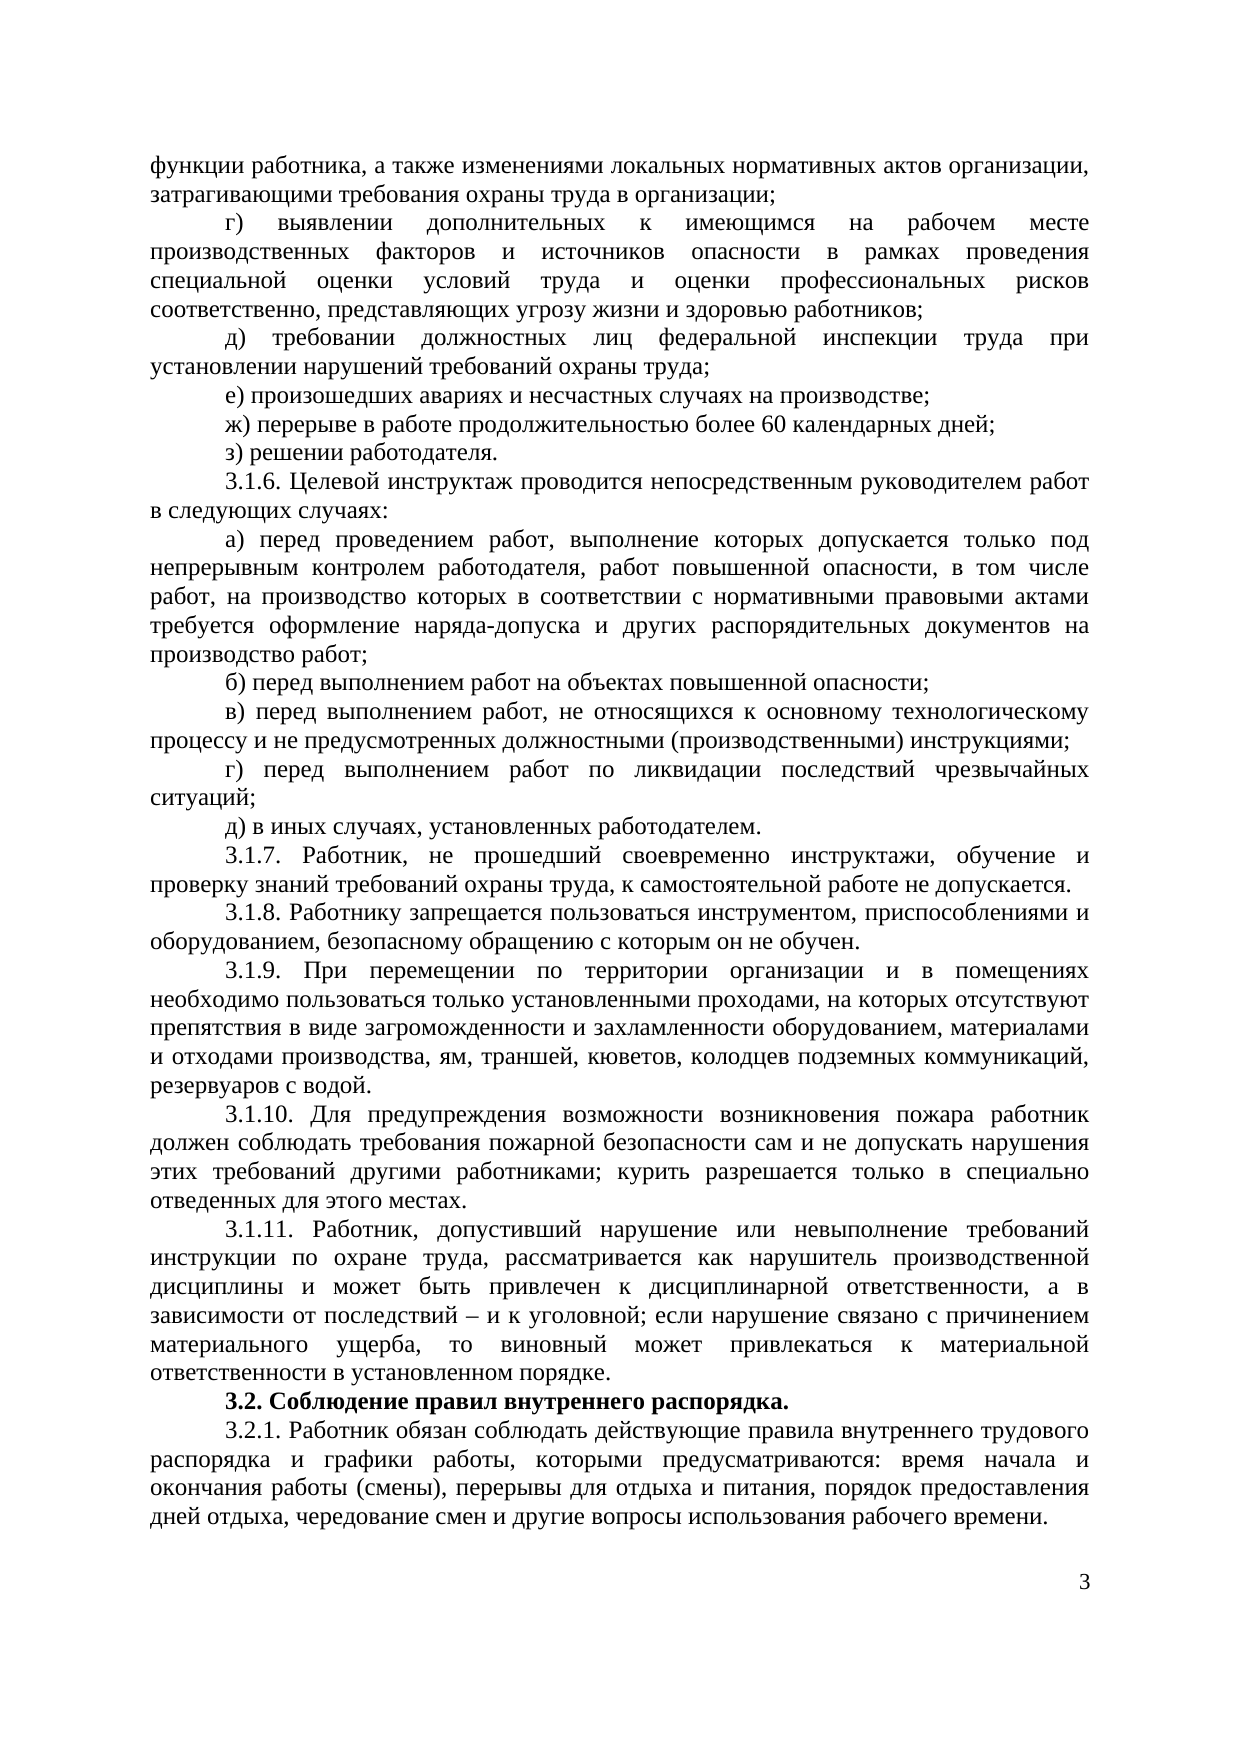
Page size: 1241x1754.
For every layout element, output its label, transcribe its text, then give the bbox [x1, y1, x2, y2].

text 3.2. Соблюдение правил внутреннего распорядка. [150, 1386, 1090, 1415]
text а) перед проведением работ, выполнение которых допускается только под непрерывным контролем работодателя, работ повышенной опасности, в том числе работ, на производство которых в соответствии с нормативными правовыми актами требуется оформление наряда-допуска и других распорядительных документов на производство работ; [150, 524, 1090, 667]
text б) перед выполнением работ на объектах повышенной опасности; [150, 667, 1090, 696]
text 3.1.8. Работнику запрещается пользоваться инструментом, приспособлениями и оборудованием, безопасному обращению с которым он не обучен. [150, 897, 1090, 955]
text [150, 150, 1090, 207]
text д) в иных случаях, установленных работодателем. [150, 811, 1090, 840]
text г) перед выполнением работ по ликвидации последствий чрезвычайных ситуаций; [150, 754, 1090, 811]
text 3.1.7. Работник, не прошедший своевременно инструктажи, обучение и проверку знаний требований охраны труда, к самостоятельной работе не допускается. [150, 840, 1090, 897]
text ж) перерыве в работе продолжительностью более 60 календарных дней; [150, 409, 1090, 437]
text г) выявлении дополнительных к имеющимся на рабочем месте производственных факторов и источников опасности в рамках проведения специальной оценки условий труда и оценки профессиональных рисков соответственно, представляющих угрозу жизни и здоровью работников; [150, 207, 1090, 322]
text в) перед выполнением работ, не относящихся к основному технологическому процессу и не предусмотренных должностными (производственными) инструкциями; [150, 696, 1090, 754]
text 3.1.11. Работник, допустивший нарушение или невыполнение требований инструкции по охране труда, рассматривается как нарушитель производственной дисциплины и может быть привлечен к дисциплинарной ответственности, а в зависимости от последствий – и к уголовной; если нарушение связано с причинением материального ущерба, то виновный может привлекаться к материальной ответственности в установленном порядке. [150, 1214, 1090, 1386]
text 3.1.9. При перемещении по территории организации и в помещениях необходимо пользоваться только установленными проходами, на которых отсутствуют препятствия в виде загроможденности и захламленности оборудованием, материалами и отходами производства, ям, траншей, кюветов, колодцев подземных коммуникаций, резервуаров с водой. [150, 955, 1090, 1099]
text д) требовании должностных лиц федеральной инспекции труда при установлении нарушений требований охраны труда; [150, 322, 1090, 380]
text 3.1.6. Целевой инструктаж проводится непосредственным руководителем работ в следующих случаях: [150, 466, 1090, 524]
text 3.2.1. Работник обязан соблюдать действующие правила внутреннего трудового распорядка и графики работы, которыми предусматриваются: время начала и окончания работы (смены), перерывы для отдыха и питания, порядок предоставления дней отдыха, чередование смен и другие вопросы использования рабочего времени. [150, 1415, 1090, 1530]
text 3.1.10. Для предупреждения возможности возникновения пожара работник должен соблюдать требования пожарной безопасности сам и не допускать нарушения этих требований другими работниками; курить разрешается только в специально отведенных для этого местах. [150, 1099, 1090, 1214]
text з) решении работодателя. [150, 437, 1090, 466]
text е) произошедших авариях и несчастных случаях на производстве; [150, 380, 1090, 409]
